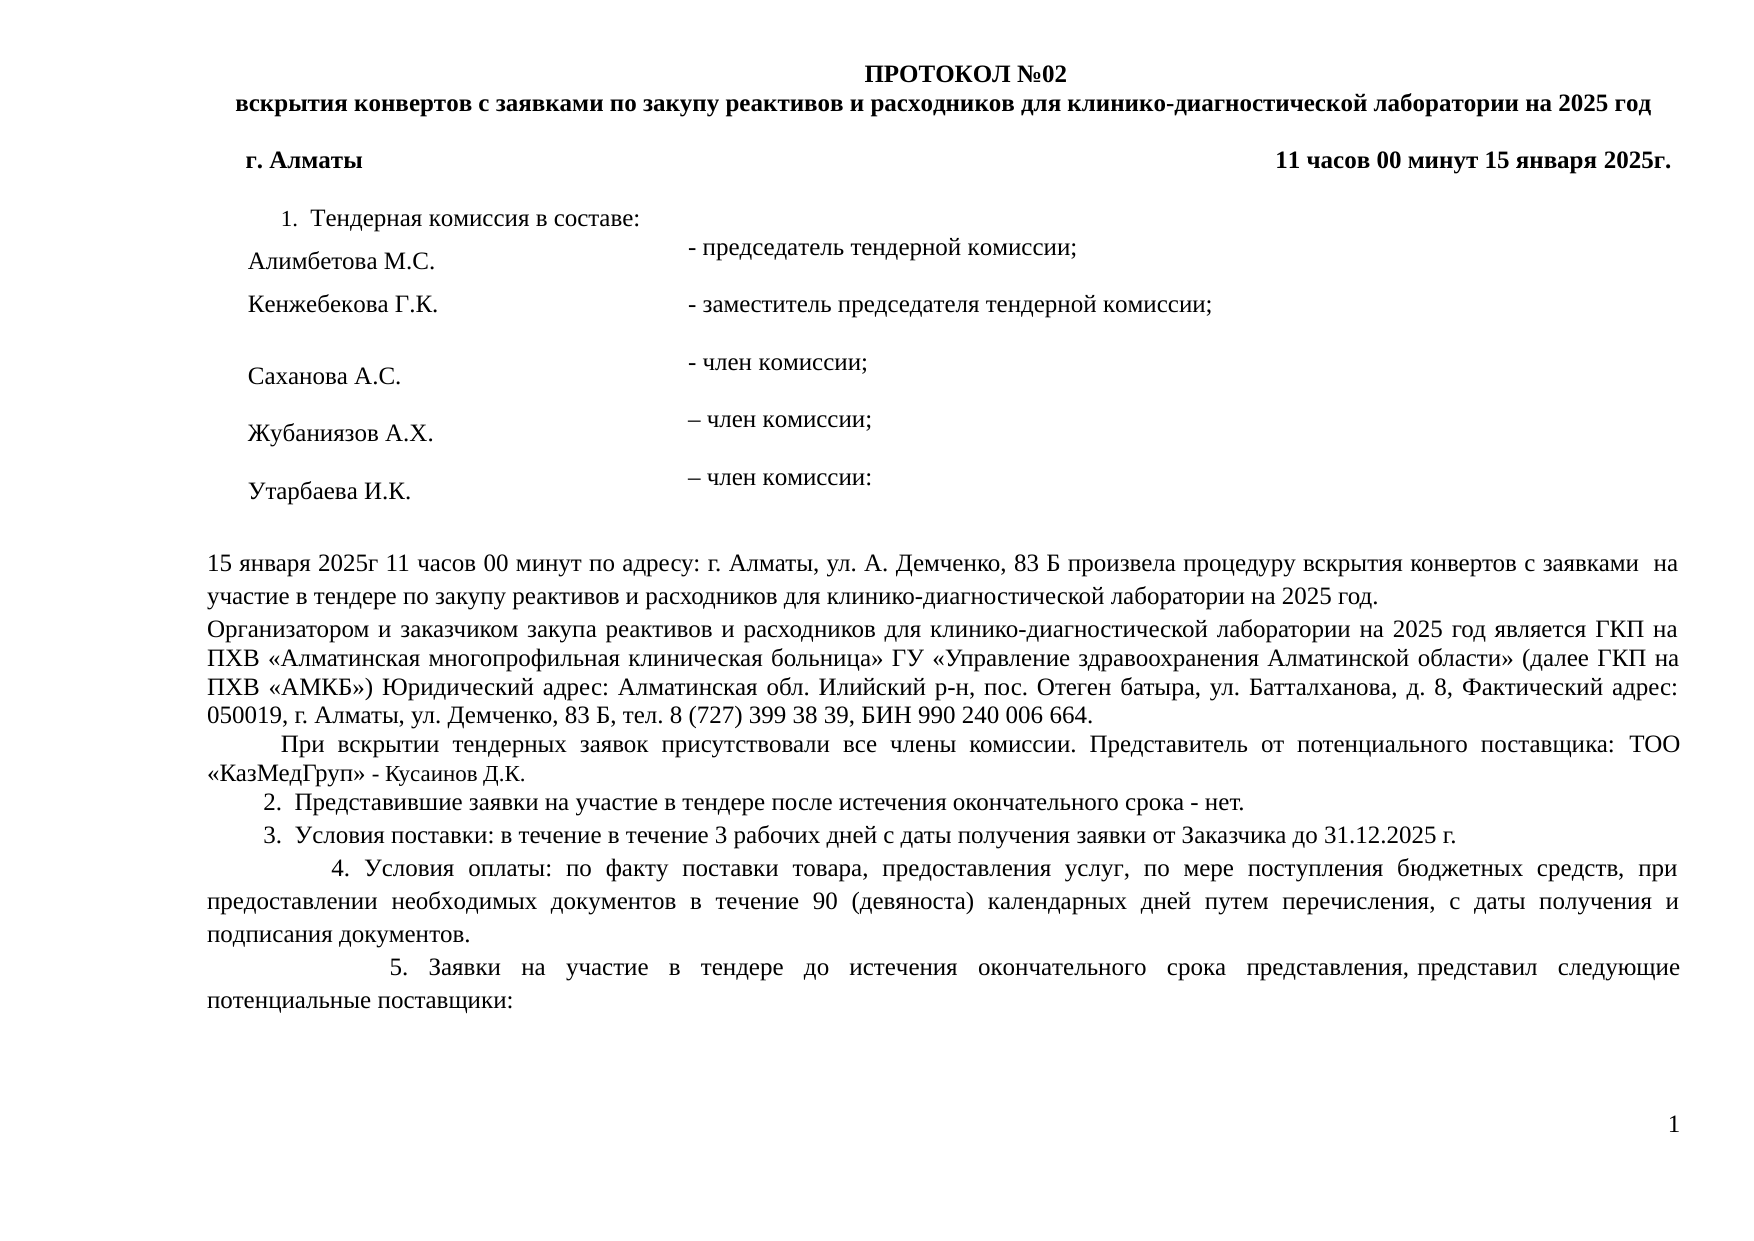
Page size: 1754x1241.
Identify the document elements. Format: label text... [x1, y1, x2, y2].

subtitle ПРОТОКОЛ №02 [236, 59, 1680, 88]
table_cell Саханова А.С. [236, 347, 677, 404]
table_cell – член комиссии; – член комиссии: [677, 404, 1654, 519]
text 4. Условия оплаты: по факту поставки товара, предоставления услуг, по мере поступления бюджетных средств, при предоставлении необходимых документов в течение 90 (девяноста) календарных дней путем перечисления, с даты получения и подписания документов. [207, 853, 1680, 948]
text г. Алматы 11 часов 00 минут 15 января 2025г. [236, 145, 1680, 174]
subtitle 2. Представившие заявки на участие в тендере после истечения окончательного срока - нет. [207, 787, 1680, 816]
table_cell - член комиссии; [677, 347, 1654, 404]
list Тендерная комиссия в составе: [207, 203, 1680, 232]
text 3. Условия поставки: в течение в течение 3 рабочих дней с даты получения заявки от Заказчика до 31.12.2025 г. [207, 820, 1680, 848]
subtitle 15 января 2025г 11 часов 00 минут по адресу: г. Алматы, ул. А. Демченко, 83 Б произвела процедуру вскрытия конвертов с заявками на участие в тендере по закупу реактивов и расходников для клинико-диагностической лаборатории на 2025 год. [207, 548, 1680, 610]
table_header Алимбетова М.С. [236, 232, 677, 289]
table_header - председатель тендерной комиссии; [677, 232, 1654, 289]
subtitle При вскрытии тендерных заявок присутствовали все члены комиссии. Представитель от потенциального поставщика: ТОО «КазМедГруп» - Кусаинов Д.К. [207, 729, 1680, 787]
table_cell Жубаниязов А.Х. Утарбаева И.К. [236, 404, 677, 519]
table_cell - заместитель председателя тендерной комиссии; [677, 289, 1654, 347]
text 5. Заявки на участие в тендере до истечения окончательного срока представления, представил следующие потенциальные поставщики: [207, 952, 1680, 1014]
subtitle Организатором и заказчиком закупа реактивов и расходников для клинико-диагностической лаборатории на 2025 год является ГКП на ПХВ «Алматинская многопрофильная клиническая больница» ГУ «Управление здравоохранения Алматинской области» (далее ГКП на ПХВ «АМКБ») Юридический адрес: Алматинская обл. Илийский р-н, пос. Отеген батыра, ул. Батталханова, д. 8, Фактический адрес: 050019, г. Алматы, ул. Демченко, 83 Б, тел. 8 (727) 399 38 39, БИН 990 240 006 664. [207, 614, 1680, 729]
text вскрытия конвертов с заявками по закупу реактивов и расходников для клинико-диагностической лаборатории на 2025 год [207, 88, 1680, 117]
table_cell Кенжебекова Г.К. [236, 289, 677, 347]
